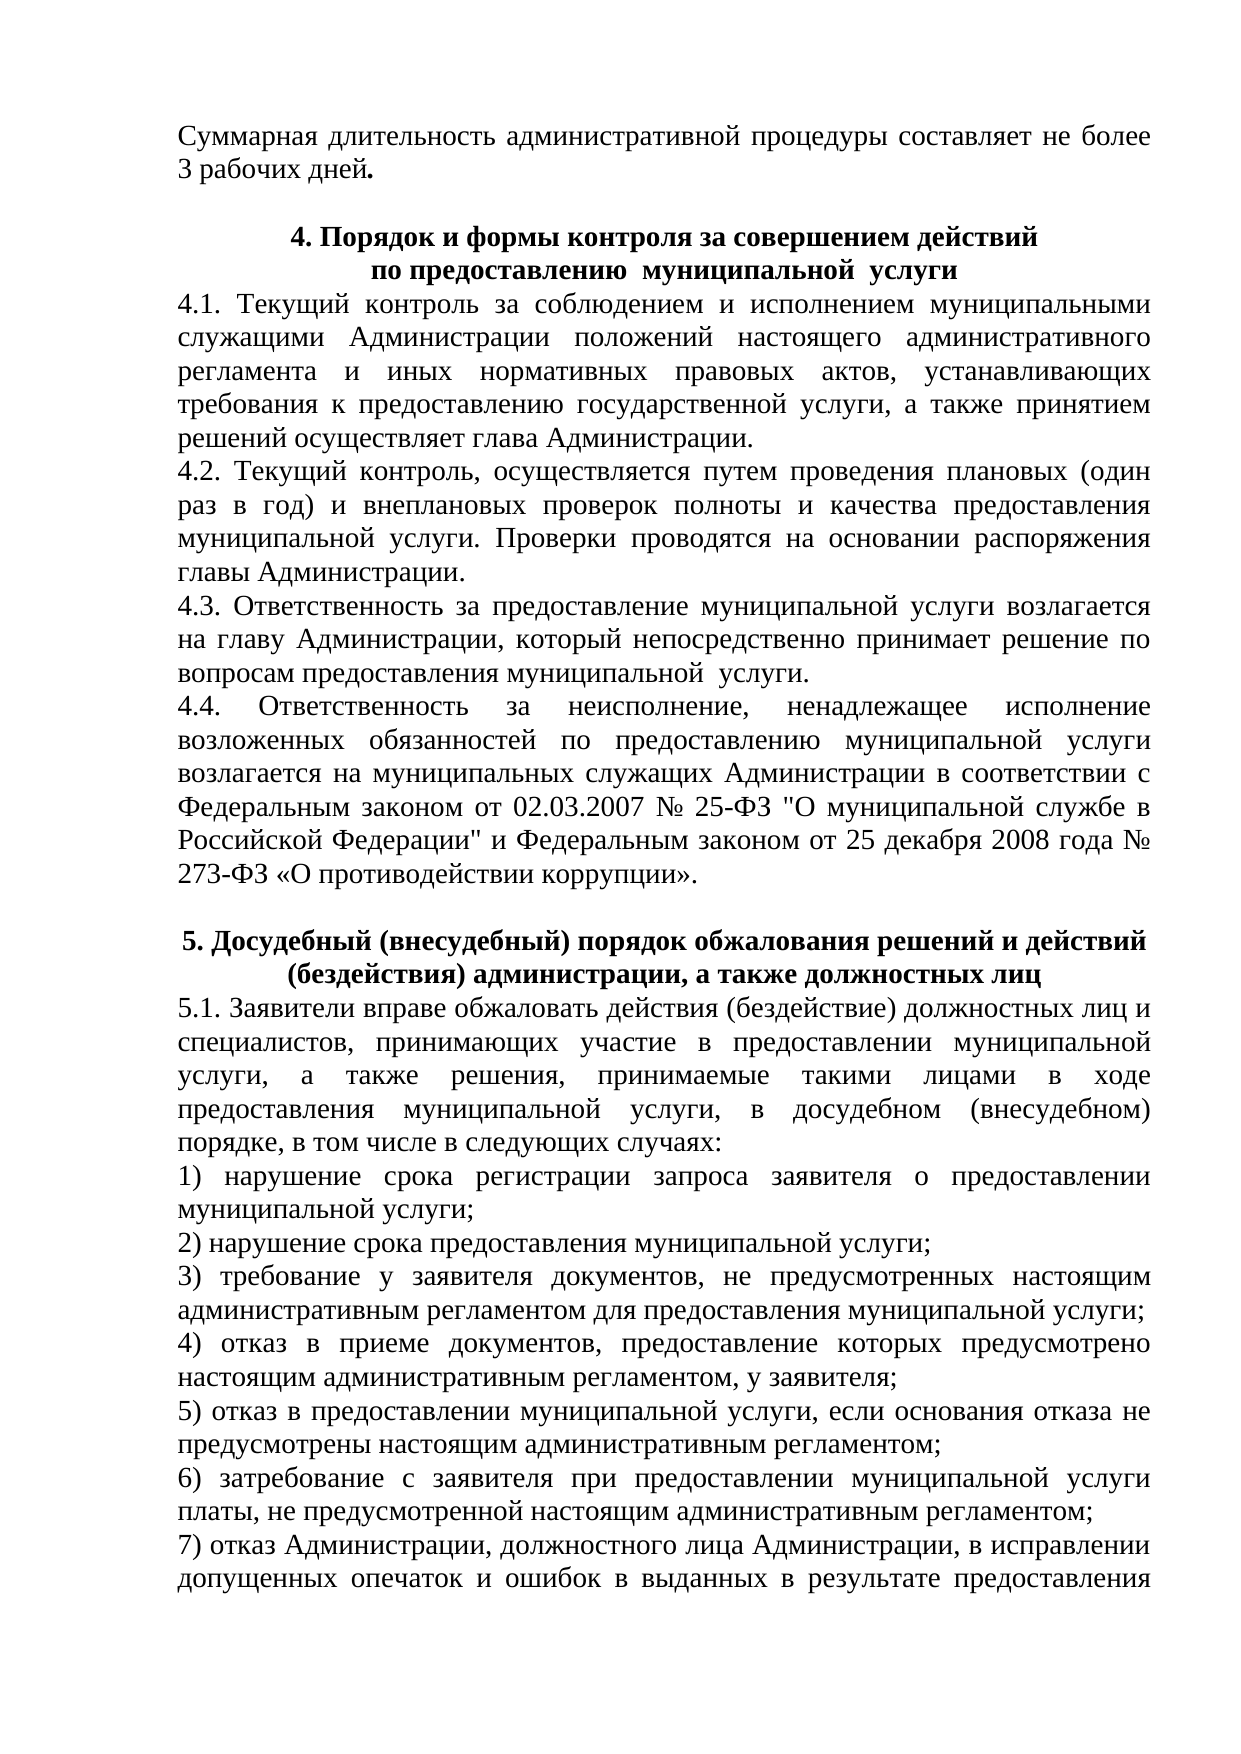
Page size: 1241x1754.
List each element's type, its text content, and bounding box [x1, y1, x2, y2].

text Суммарная длительность административной процедуры составляет не более 3 рабочих дней. [177, 118, 1152, 185]
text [177, 1527, 1152, 1594]
text 4.3. Ответственность за предоставление муниципальной услуги возлагается на главу Администрации, который непосредственно принимает решение по вопросам предоставления муниципальной услуги. [177, 588, 1152, 688]
text 4.4. Ответственность за неисполнение, ненадлежащее исполнение возложенных обязанностей по предоставлению муниципальной услуги возлагается на муниципальных служащих Администрации в соответствии с Федеральным законом от 02.03.2007 № 25-ФЗ "О муниципальной службе в Российской Федерации" и Федеральным законом от 25 декабря 2008 года № 273-ФЗ «О противодействии коррупции». [177, 688, 1152, 889]
text 1) нарушение срока регистрации запроса заявителя о предоставлении муниципальной услуги; [177, 1158, 1152, 1225]
text 4.2. Текущий контроль, осуществляется путем проведения плановых (один раз в год) и внеплановых проверок полноты и качества предоставления муниципальной услуги. Проверки проводятся на основании распоряжения главы Администрации. [177, 453, 1152, 588]
text 5) отказ в предоставлении муниципальной услуги, если основания отказа не предусмотрены настоящим административным регламентом; [177, 1393, 1152, 1460]
text 4. Порядок и формы контроля за совершением действий [177, 219, 1152, 252]
text по предоставлению муниципальной услуги [177, 252, 1152, 286]
text 4.1. Текущий контроль за соблюдением и исполнением муниципальными служащими Администрации положений настоящего административного регламента и иных нормативных правовых актов, устанавливающих требования к предоставлению государственной услуги, а также принятием решений осуществляет глава Администрации. [177, 286, 1152, 453]
text 5.1. Заявители вправе обжаловать действия (бездействие) должностных лиц и специалистов, принимающих участие в предоставлении муниципальной услуги, а также решения, принимаемые такими лицами в ходе предоставления муниципальной услуги, в досудебном (внесудебном) порядке, в том числе в следующих случаях: [177, 990, 1152, 1158]
text 2) нарушение срока предоставления муниципальной услуги; [177, 1225, 1152, 1258]
text 3) требование у заявителя документов, не предусмотренных настоящим административным регламентом для предоставления муниципальной услуги; [177, 1258, 1152, 1326]
text 5. Досудебный (внесудебный) порядок обжалования решений и действий (бездействия) администрации, а также должностных лиц [177, 923, 1152, 990]
text 6) затребование с заявителя при предоставлении муниципальной услуги платы, не предусмотренной настоящим административным регламентом; [177, 1460, 1152, 1527]
text 4) отказ в приеме документов, предоставление которых предусмотрено настоящим административным регламентом, у заявителя; [177, 1326, 1152, 1393]
